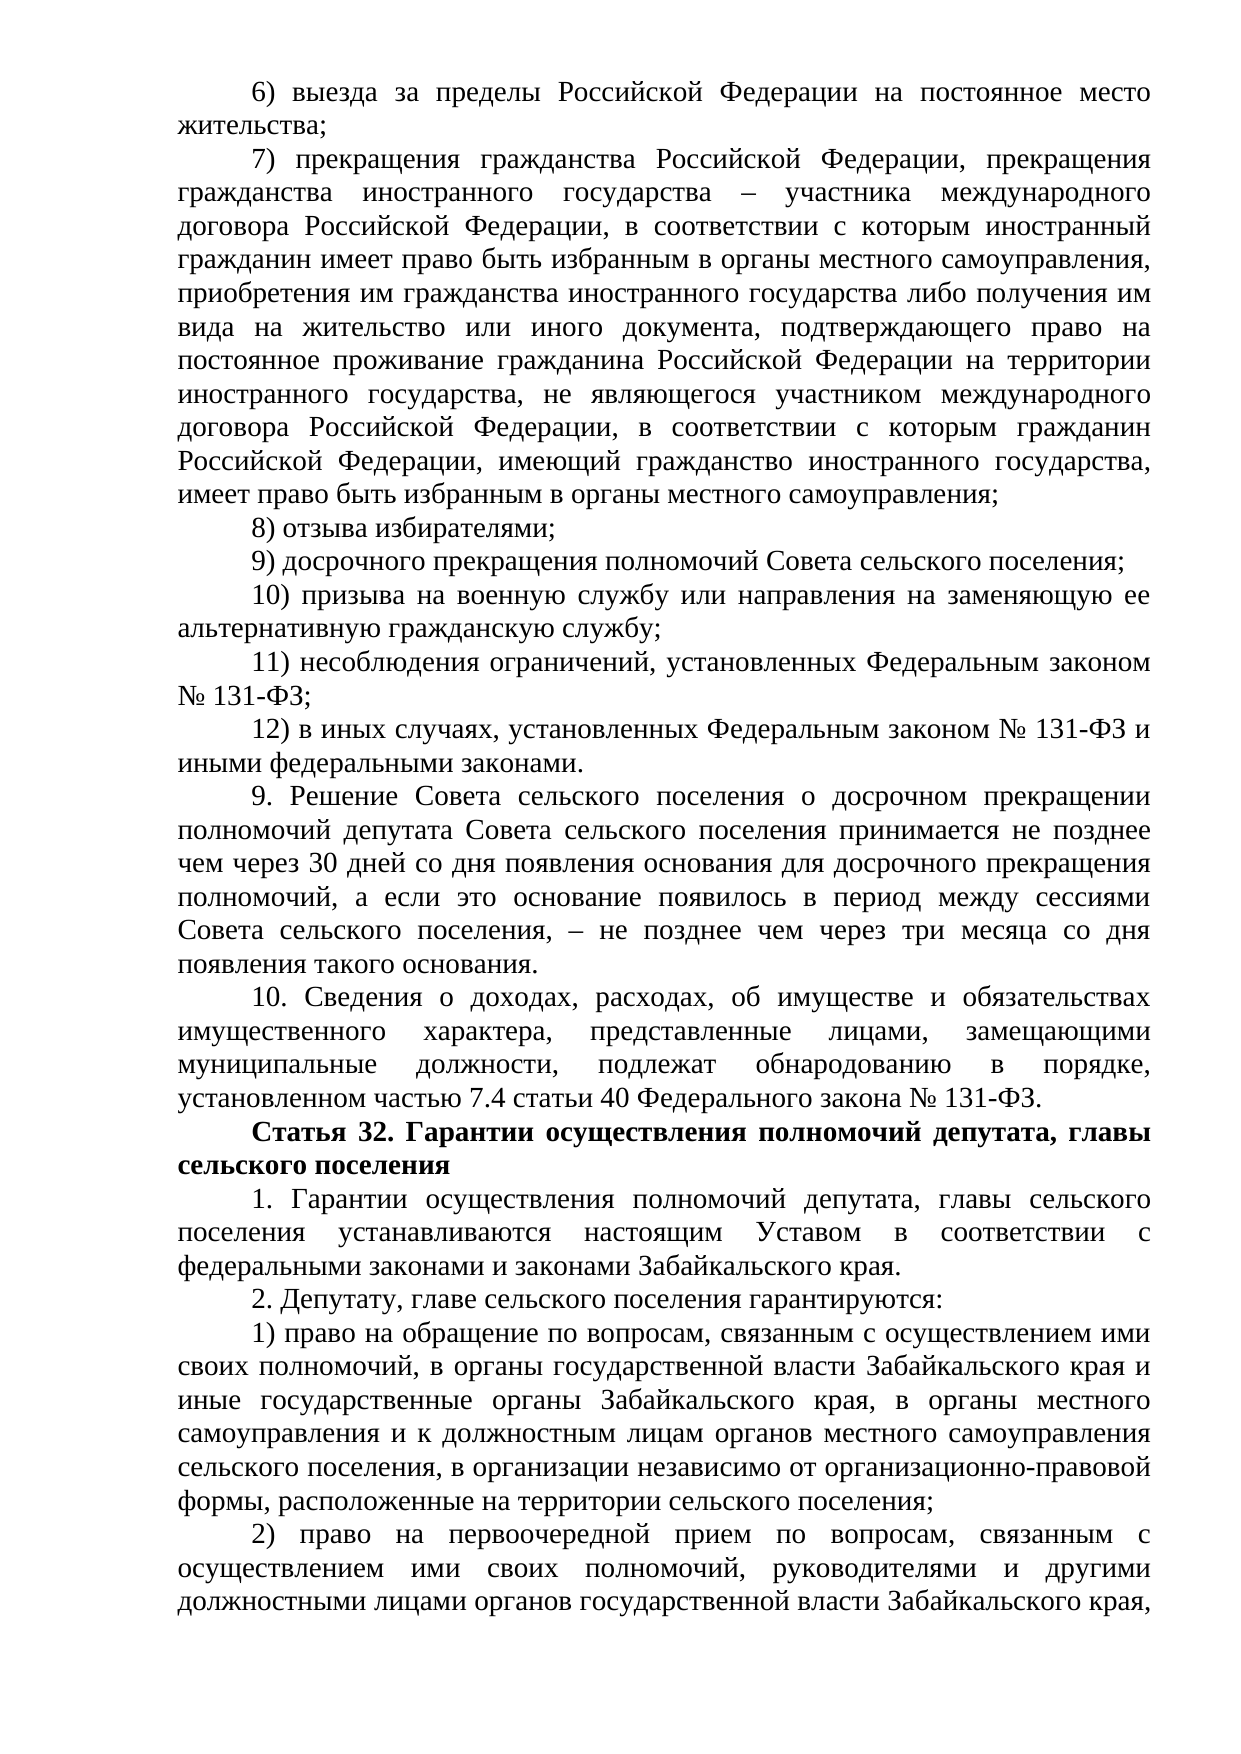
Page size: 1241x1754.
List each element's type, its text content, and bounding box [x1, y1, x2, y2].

text 9. Решение Совета сельского поселения о досрочном прекращении полномочий депутата Совета сельского поселения принимается не позднее чем через 30 дней со дня появления основания для досрочного прекращения полномочий, а если это основание появилось в период между сессиями Совета сельского поселения, – не позднее чем через три месяца со дня появления такого основания. [177, 778, 1152, 979]
text Статья 32. Гарантии осуществления полномочий депутата, главы сельского поселения [177, 1114, 1152, 1181]
text 1. Гарантии осуществления полномочий депутата, главы сельского поселения устанавливаются настоящим Уставом в соответствии с федеральными законами и законами Забайкальского края. [177, 1181, 1152, 1281]
text 10) призыва на военную службу или направления на заменяющую ее альтернативную гражданскую службу; [177, 577, 1152, 644]
text 11) несоблюдения ограничений, установленных Федеральным законом № 131-ФЗ; [177, 644, 1152, 711]
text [177, 1516, 1152, 1617]
text 10. Сведения о доходах, расходах, об имуществе и обязательствах имущественного характера, представленные лицами, замещающими муниципальные должности, подлежат обнародованию в порядке, установленном частью 7.4 статьи 40 Федерального закона № 131-ФЗ. [177, 979, 1152, 1114]
text 8) отзыва избирателями; [177, 510, 1152, 543]
text 6) выезда за пределы Российской Федерации на постоянное место жительства; [177, 74, 1152, 141]
text 7) прекращения гражданства Российской Федерации, прекращения гражданства иностранного государства – участника международного договора Российской Федерации, в соответствии с которым иностранный гражданин имеет право быть избранным в органы местного самоуправления, приобретения им гражданства иностранного государства либо получения им вида на жительство или иного документа, подтверждающего право на постоянное проживание гражданина Российской Федерации на территории иностранного государства, не являющегося участником международного договора Российской Федерации, в соответствии с которым гражданин Российской Федерации, имеющий гражданство иностранного государства, имеет право быть избранным в органы местного самоуправления; [177, 141, 1152, 510]
text 1) право на обращение по вопросам, связанным с осуществлением ими своих полномочий, в органы государственной власти Забайкальского края и иные государственные органы Забайкальского края, в органы местного самоуправления и к должностным лицам органов местного самоуправления сельского поселения, в организации независимо от организационно-правовой формы, расположенные на территории сельского поселения; [177, 1315, 1152, 1516]
text 2. Депутату, главе сельского поселения гарантируются: [177, 1281, 1152, 1315]
text 12) в иных случаях, установленных Федеральным законом № 131-ФЗ и иными федеральными законами. [177, 711, 1152, 778]
text 9) досрочного прекращения полномочий Совета сельского поселения; [177, 543, 1152, 577]
